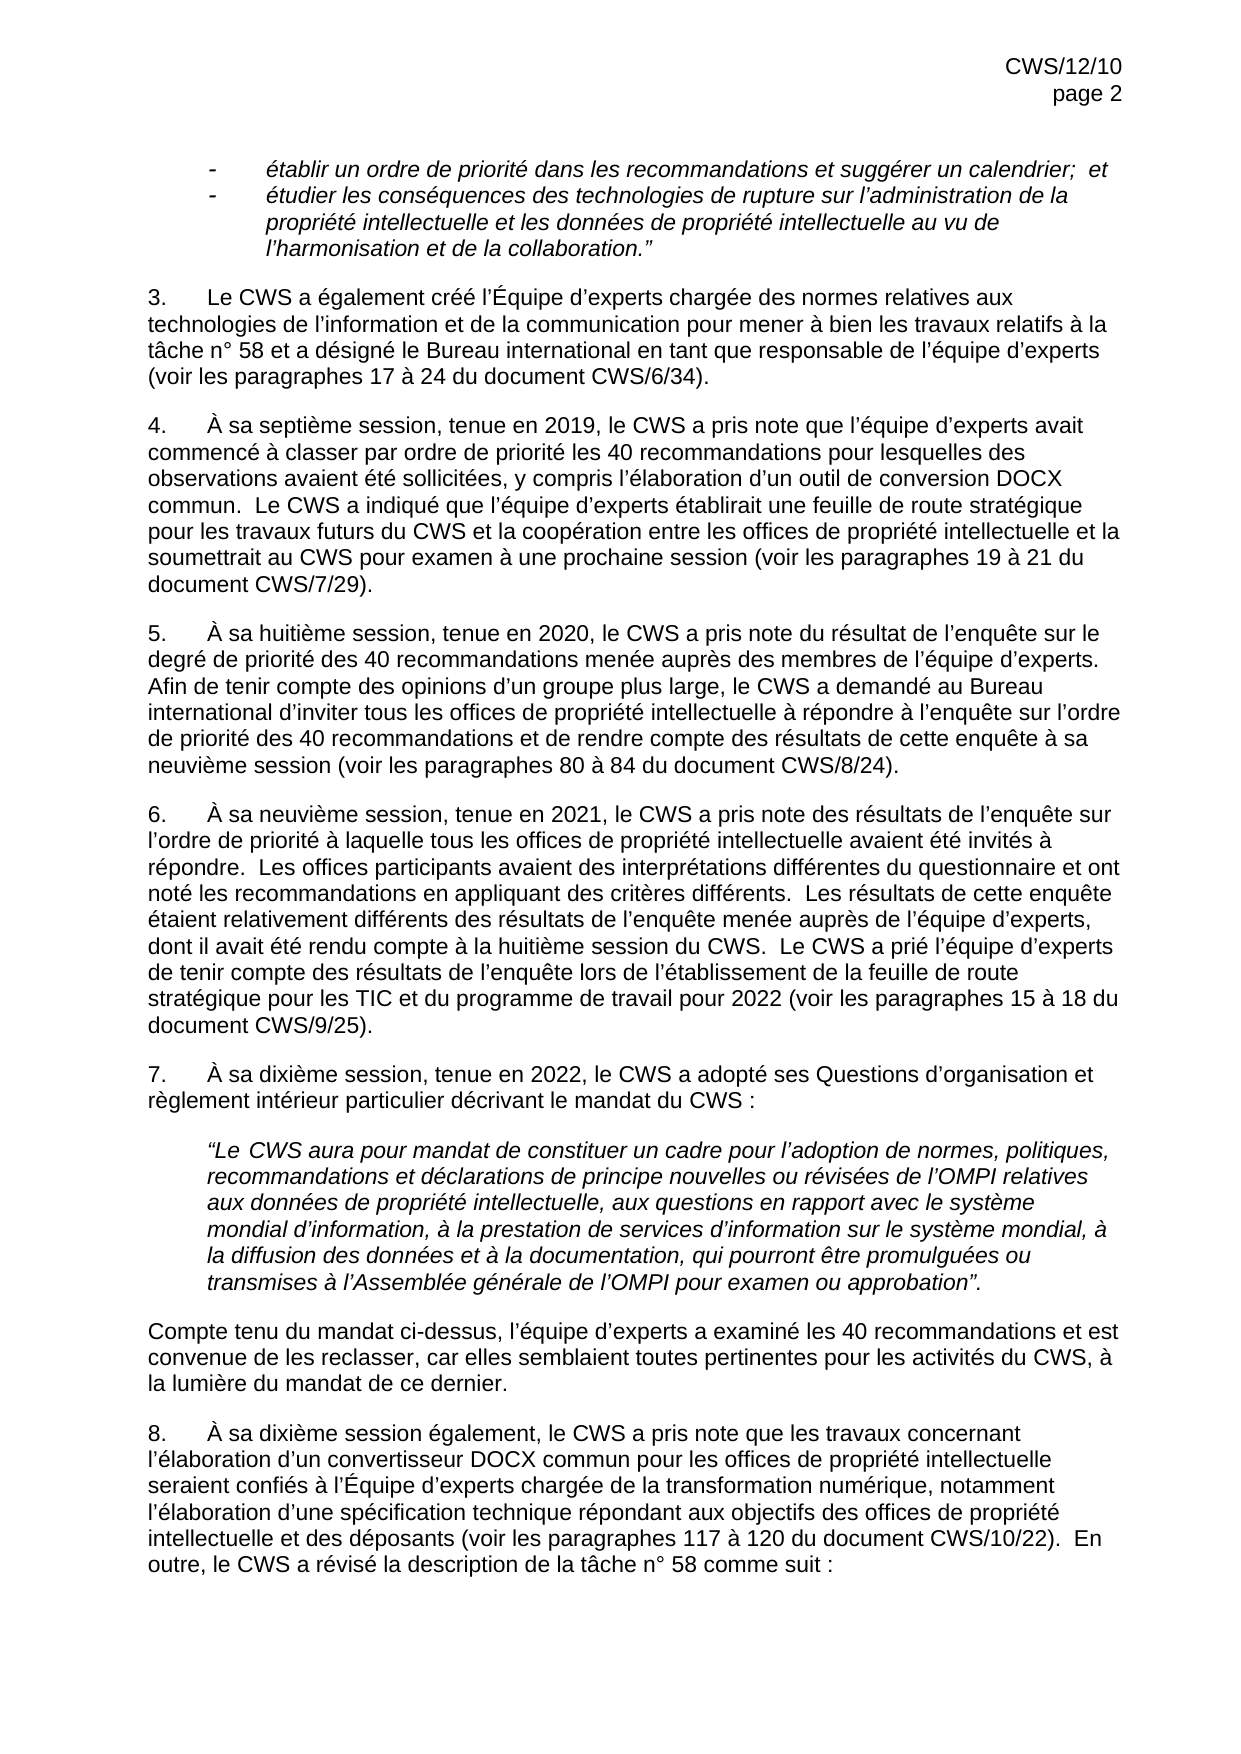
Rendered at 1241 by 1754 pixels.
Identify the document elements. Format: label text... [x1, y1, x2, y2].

text À sa neuvième session, tenue en 2021, le CWS a pris note des résultats de l’enquête sur l’ordre de priorité à laquelle tous les offices de propriété intellectuelle avaient été invités à répondre. Les offices participants avaient des interprétations différentes du questionnaire et ont noté les recommandations en appliquant des critères différents. Les résultats de cette enquête étaient relativement différents des résultats de l’enquête menée auprès de l’équipe d’experts, dont il avait été rendu compte à la huitième session du CWS. Le CWS a prié l’équipe d’experts de tenir compte des résultats de l’enquête lors de l’établissement de la feuille de route stratégique pour les TIC et du programme de travail pour 2022 (voir les paragraphes 15 à 18 du document CWS/9/25). [148, 801, 1122, 1038]
list étudier les conséquences des technologies de rupture sur l’administration de la propriété intellectuelle et les données de propriété intellectuelle au vu de l’harmonisation et de la collaboration.” [207, 182, 1122, 261]
text À sa dixième session également, le CWS a pris note que les travaux concernant l’élaboration d’un convertisseur DOCX commun pour les offices de propriété intellectuelle seraient confiés à l’Équipe d’experts chargée de la transformation numérique, notamment l’élaboration d’une spécification technique répondant aux objectifs des offices de propriété intellectuelle et des déposants (voir les paragraphes 117 à 120 du document CWS/10/22). En outre, le CWS a révisé la description de la tâche n° 58 comme suit : [148, 1420, 1122, 1578]
text À sa septième session, tenue en 2019, le CWS a pris note que l’équipe d’experts avait commencé à classer par ordre de priorité les 40 recommandations pour lesquelles des observations avaient été sollicitées, y compris l’élaboration d’un outil de conversion DOCX commun. Le CWS a indiqué que l’équipe d’experts établirait une feuille de route stratégique pour les travaux futurs du CWS et la coopération entre les offices de propriété intellectuelle et la soumettrait au CWS pour examen à une prochaine session (voir les paragraphes 19 à 21 du document CWS/7/29). [148, 412, 1122, 597]
list établir un ordre de priorité dans les recommandations et suggérer un calendrier; et [207, 156, 1122, 182]
list Compte tenu du mandat ci-dessus, l’équipe d’experts a examiné les 40 recommandations et est convenue de les reclasser, car elles semblaient toutes pertinentes pour les activités du CWS, à la lumière du mandat de ce dernier. [148, 1318, 1122, 1397]
text Le CWS a également créé l’Équipe d’experts chargée des normes relatives aux technologies de l’information et de la communication pour mener à bien les travaux relatifs à la tâche n° 58 et a désigné le Bureau international en tant que responsable de l’équipe d’experts (voir les paragraphes 17 à 24 du document CWS/6/34). [148, 284, 1122, 389]
text “Le CWS aura pour mandat de constituer un cadre pour l’adoption de normes, politiques, recommandations et déclarations de principe nouvelles ou révisées de l’OMPI relatives aux données de propriété intellectuelle, aux questions en rapport avec le système mondial d’information, à la prestation de services d’information sur le système mondial, à la diffusion des données et à la documentation, qui pourront être promulguées ou transmises à l’Assemblée générale de l’OMPI pour examen ou approbation”. [207, 1137, 1122, 1295]
text À sa huitième session, tenue en 2020, le CWS a pris note du résultat de l’enquête sur le degré de priorité des 40 recommandations menée auprès des membres de l’équipe d’experts. Afin de tenir compte des opinions d’un groupe plus large, le CWS a demandé au Bureau international d’inviter tous les offices de propriété intellectuelle à répondre à l’enquête sur l’ordre de priorité des 40 recommandations et de rendre compte des résultats de cette enquête à sa neuvième session (voir les paragraphes 80 à 84 du document CWS/8/24). [148, 620, 1122, 778]
text À sa dixième session, tenue en 2022, le CWS a adopté ses Questions d’organisation et règlement intérieur particulier décrivant le mandat du CWS : [148, 1061, 1122, 1114]
